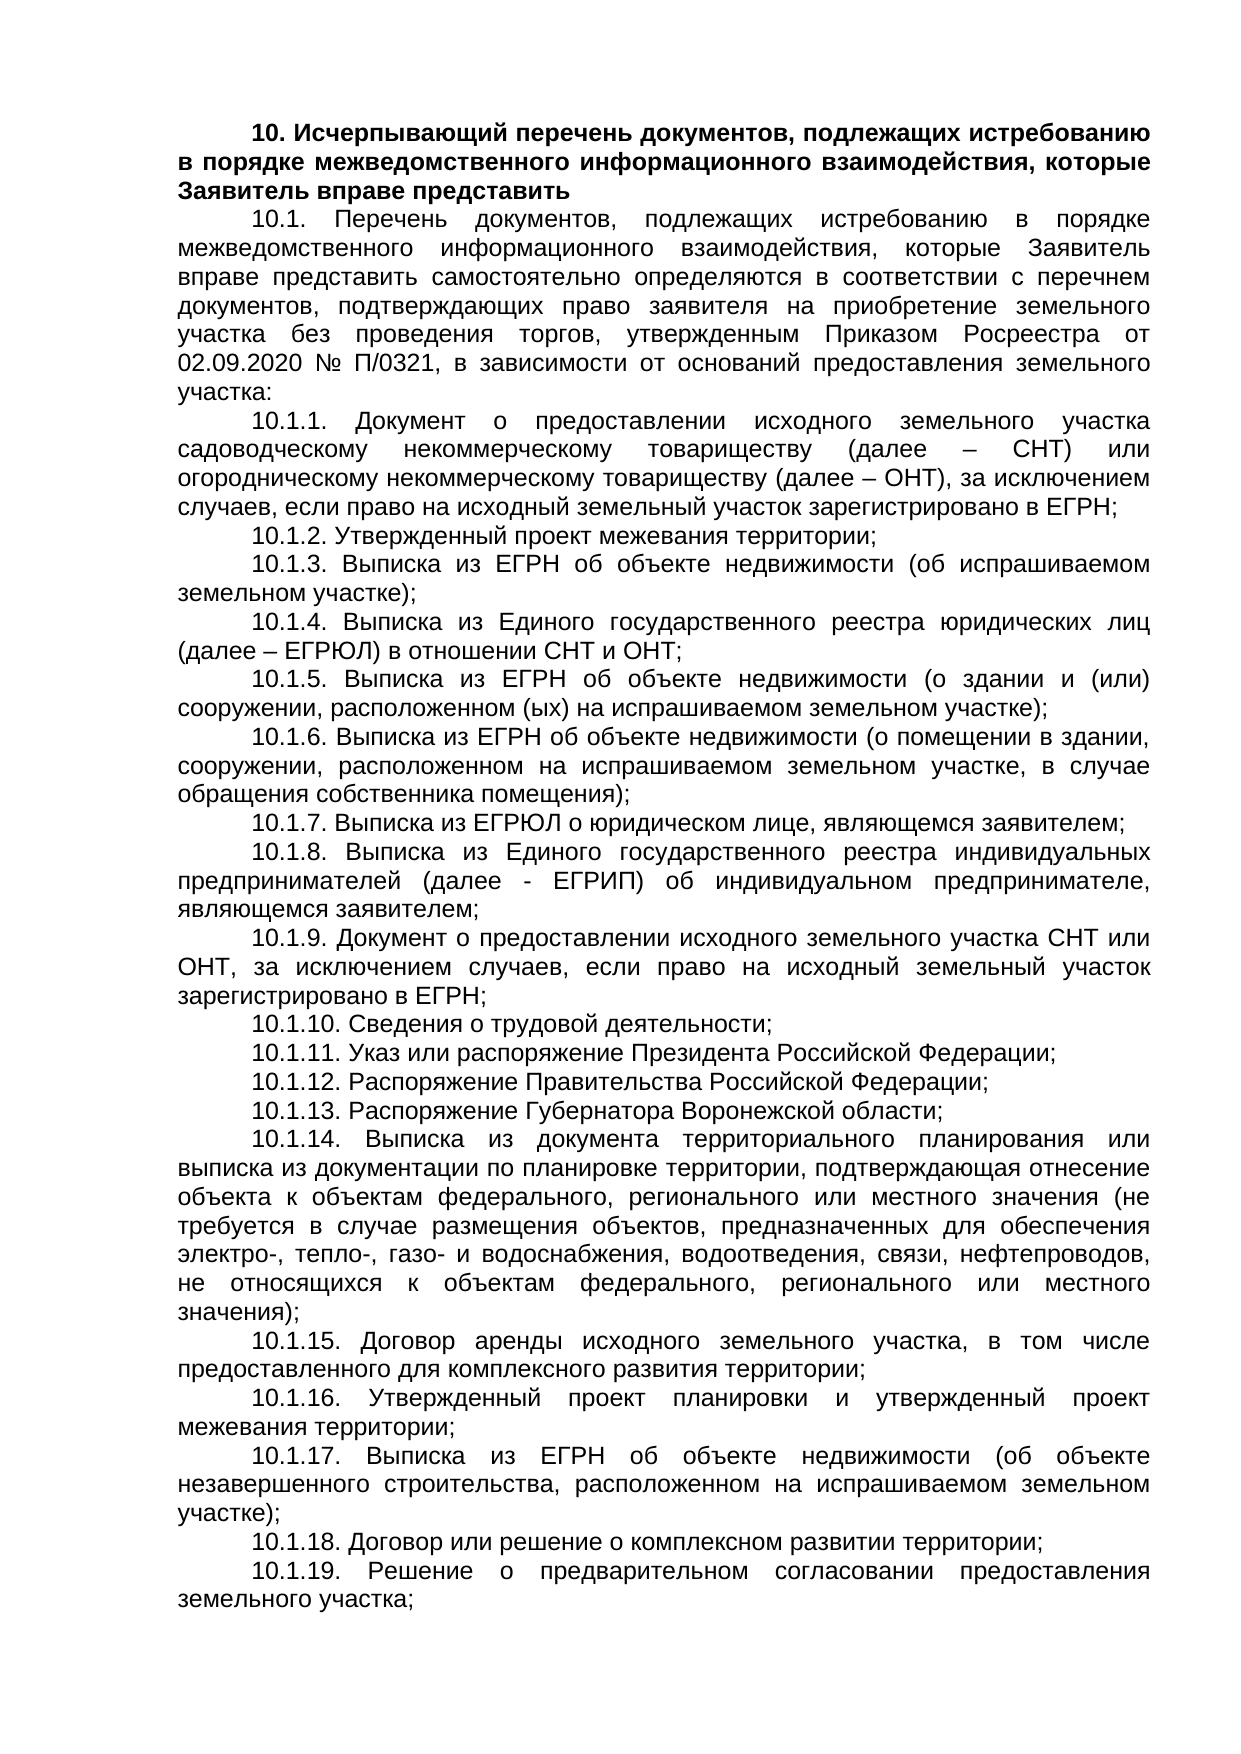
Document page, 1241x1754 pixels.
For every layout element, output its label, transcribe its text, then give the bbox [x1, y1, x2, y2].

text 10.1.13. Распоряжение Губернатора Воронежской области; [177, 1096, 1152, 1124]
text 10.1.9. Документ о предоставлении исходного земельного участка СНТ или ОНТ, за исключением случаев, если право на исходный земельный участок зарегистрировано в ЕГРН; [177, 923, 1152, 1009]
text 10.1.10. Сведения о трудовой деятельности; [177, 1009, 1152, 1038]
text 10.1.15. Договор аренды исходного земельного участка, в том числе предоставленного для комплексного развития территории; [177, 1326, 1152, 1383]
text 10.1.12. Распоряжение Правительства Российской Федерации; [177, 1067, 1152, 1096]
text 10.1.3. Выписка из ЕГРН об объекте недвижимости (об испрашиваемом земельном участке); [177, 549, 1152, 607]
text 10.1.18. Договор или решение о комплексном развитии территории; [177, 1527, 1152, 1556]
text 10.1.16. Утвержденный проект планировки и утвержденный проект межевания территории; [177, 1383, 1152, 1441]
text 10.1.1. Документ о предоставлении исходного земельного участка садоводческому некоммерческому товариществу (далее – СНТ) или огородническому некоммерческому товариществу (далее – ОНТ), за исключением случаев, если право на исходный земельный участок зарегистрировано в ЕГРН; [177, 406, 1152, 521]
text 10.1.8. Выписка из Единого государственного реестра индивидуальных предпринимателей (далее - ЕГРИП) об индивидуальном предпринимателе, являющемся заявителем; [177, 837, 1152, 923]
text 10.1.4. Выписка из Единого государственного реестра юридических лиц (далее – ЕГРЮЛ) в отношении СНТ и ОНТ; [177, 607, 1152, 664]
text 10.1.6. Выписка из ЕГРН об объекте недвижимости (о помещении в здании, сооружении, расположенном на испрашиваемом земельном участке, в случае обращения собственника помещения); [177, 722, 1152, 808]
text 10.1.5. Выписка из ЕГРН об объекте недвижимости (о здании и (или) сооружении, расположенном (ых) на испрашиваемом земельном участке); [177, 664, 1152, 722]
text 10.1.17. Выписка из ЕГРН об объекте недвижимости (об объекте незавершенного строительства, расположенном на испрашиваемом земельном участке); [177, 1441, 1152, 1527]
text 10.1. Перечень документов, подлежащих истребованию в порядке межведомственного информационного взаимодействия, которые Заявитель вправе представить самостоятельно определяются в соответствии с перечнем документов, подтверждающих право заявителя на приобретение земельного участка без проведения торгов, утвержденным Приказом Росреестра от 02.09.2020 № П/0321, в зависимости от оснований предоставления земельного участка: [177, 204, 1152, 406]
text 10. Исчерпывающий перечень документов, подлежащих истребованию в порядке межведомственного информационного взаимодействия, которые Заявитель вправе представить [177, 118, 1152, 204]
text 10.1.11. Указ или распоряжение Президента Российской Федерации; [177, 1038, 1152, 1067]
text 10.1.7. Выписка из ЕГРЮЛ о юридическом лице, являющемся заявителем; [177, 808, 1152, 837]
text 10.1.14. Выписка из документа территориального планирования или выписка из документации по планировке территории, подтверждающая отнесение объекта к объектам федерального, регионального или местного значения (не требуется в случае размещения объектов, предназначенных для обеспечения электро-, тепло-, газо- и водоснабжения, водоотведения, связи, нефтепроводов, не относящихся к объектам федерального, регионального или местного значения); [177, 1124, 1152, 1326]
text 10.1.19. Решение о предварительном согласовании предоставления земельного участка; [177, 1556, 1152, 1613]
text 10.1.2. Утвержденный проект межевания территории; [177, 521, 1152, 549]
